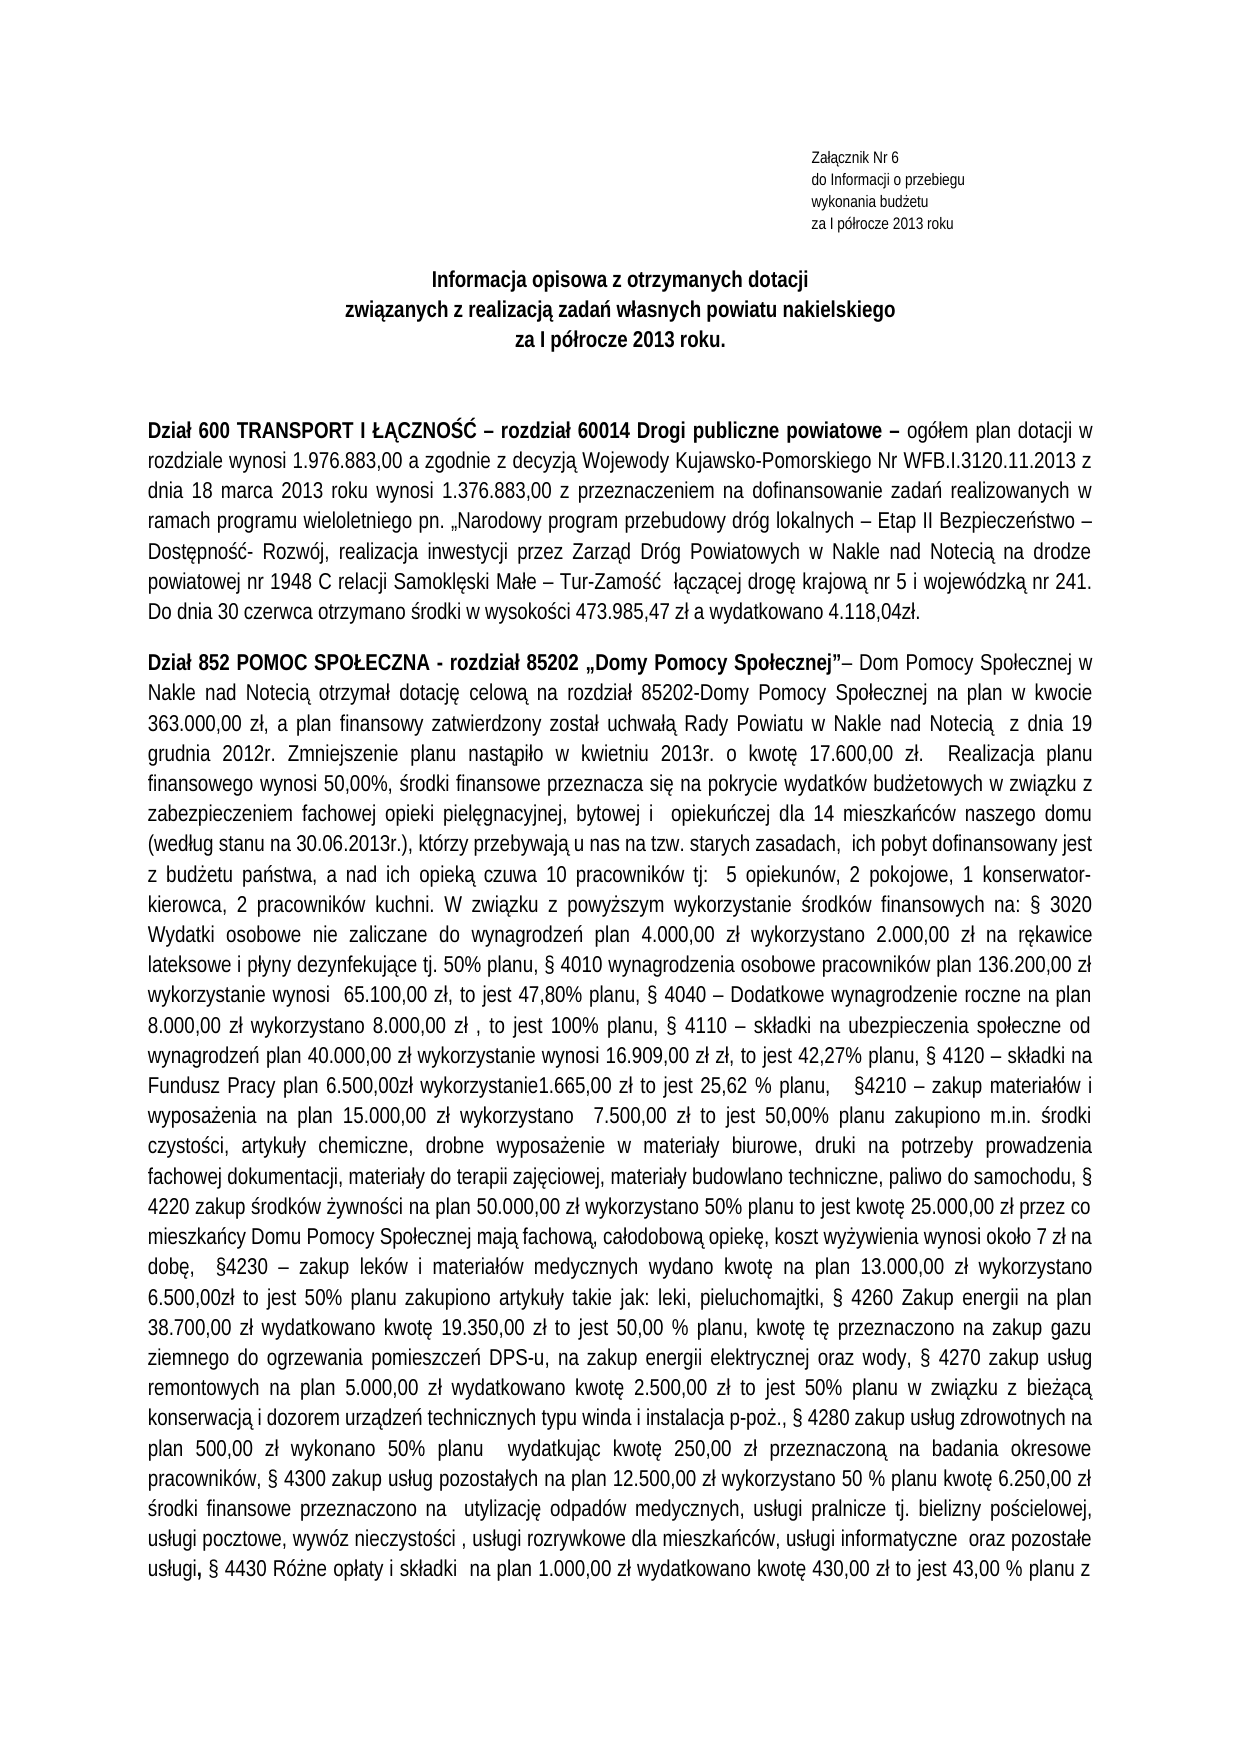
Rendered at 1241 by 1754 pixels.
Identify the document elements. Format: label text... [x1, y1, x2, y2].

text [148, 649, 1093, 1582]
text do Informacji o przebiegu [811, 169, 1093, 189]
text za I półrocze 2013 roku. [148, 326, 1093, 352]
text wykonania budżetu [811, 192, 1093, 211]
text związanych z realizacją zadań własnych powiatu nakielskiego [148, 296, 1093, 322]
text Dział 600 TRANSPORT I ŁĄCZNOŚĆ – rozdział 60014 Drogi publiczne powiatowe – ogółem plan dotacji w rozdziale wynosi 1.976.883,00 a zgodnie z decyzją Wojewody Kujawsko-Pomorskiego Nr WFB.I.3120.11.2013 z dnia 18 marca 2013 roku wynosi 1.376.883,00 z przeznaczeniem na dofinansowanie zadań realizowanych w ramach programu wieloletniego pn. „Narodowy program przebudowy dróg lokalnych – Etap II Bezpieczeństwo – Dostępność- Rozwój, realizacja inwestycji przez Zarząd Dróg Powiatowych w Nakle nad Notecią na drodze powiatowej nr 1948 C relacji Samoklęski Małe – Tur-Zamość łączącej drogę krajową nr 5 i wojewódzką nr 241. Do dnia 30 czerwca otrzymano środki w wysokości 473.985,47 zł a wydatkowano 4.118,04zł. [148, 417, 1093, 624]
text Załącznik Nr 6 [811, 148, 1093, 167]
text Informacja opisowa z otrzymanych dotacji [148, 266, 1093, 292]
text za I półrocze 2013 roku [811, 213, 1093, 233]
